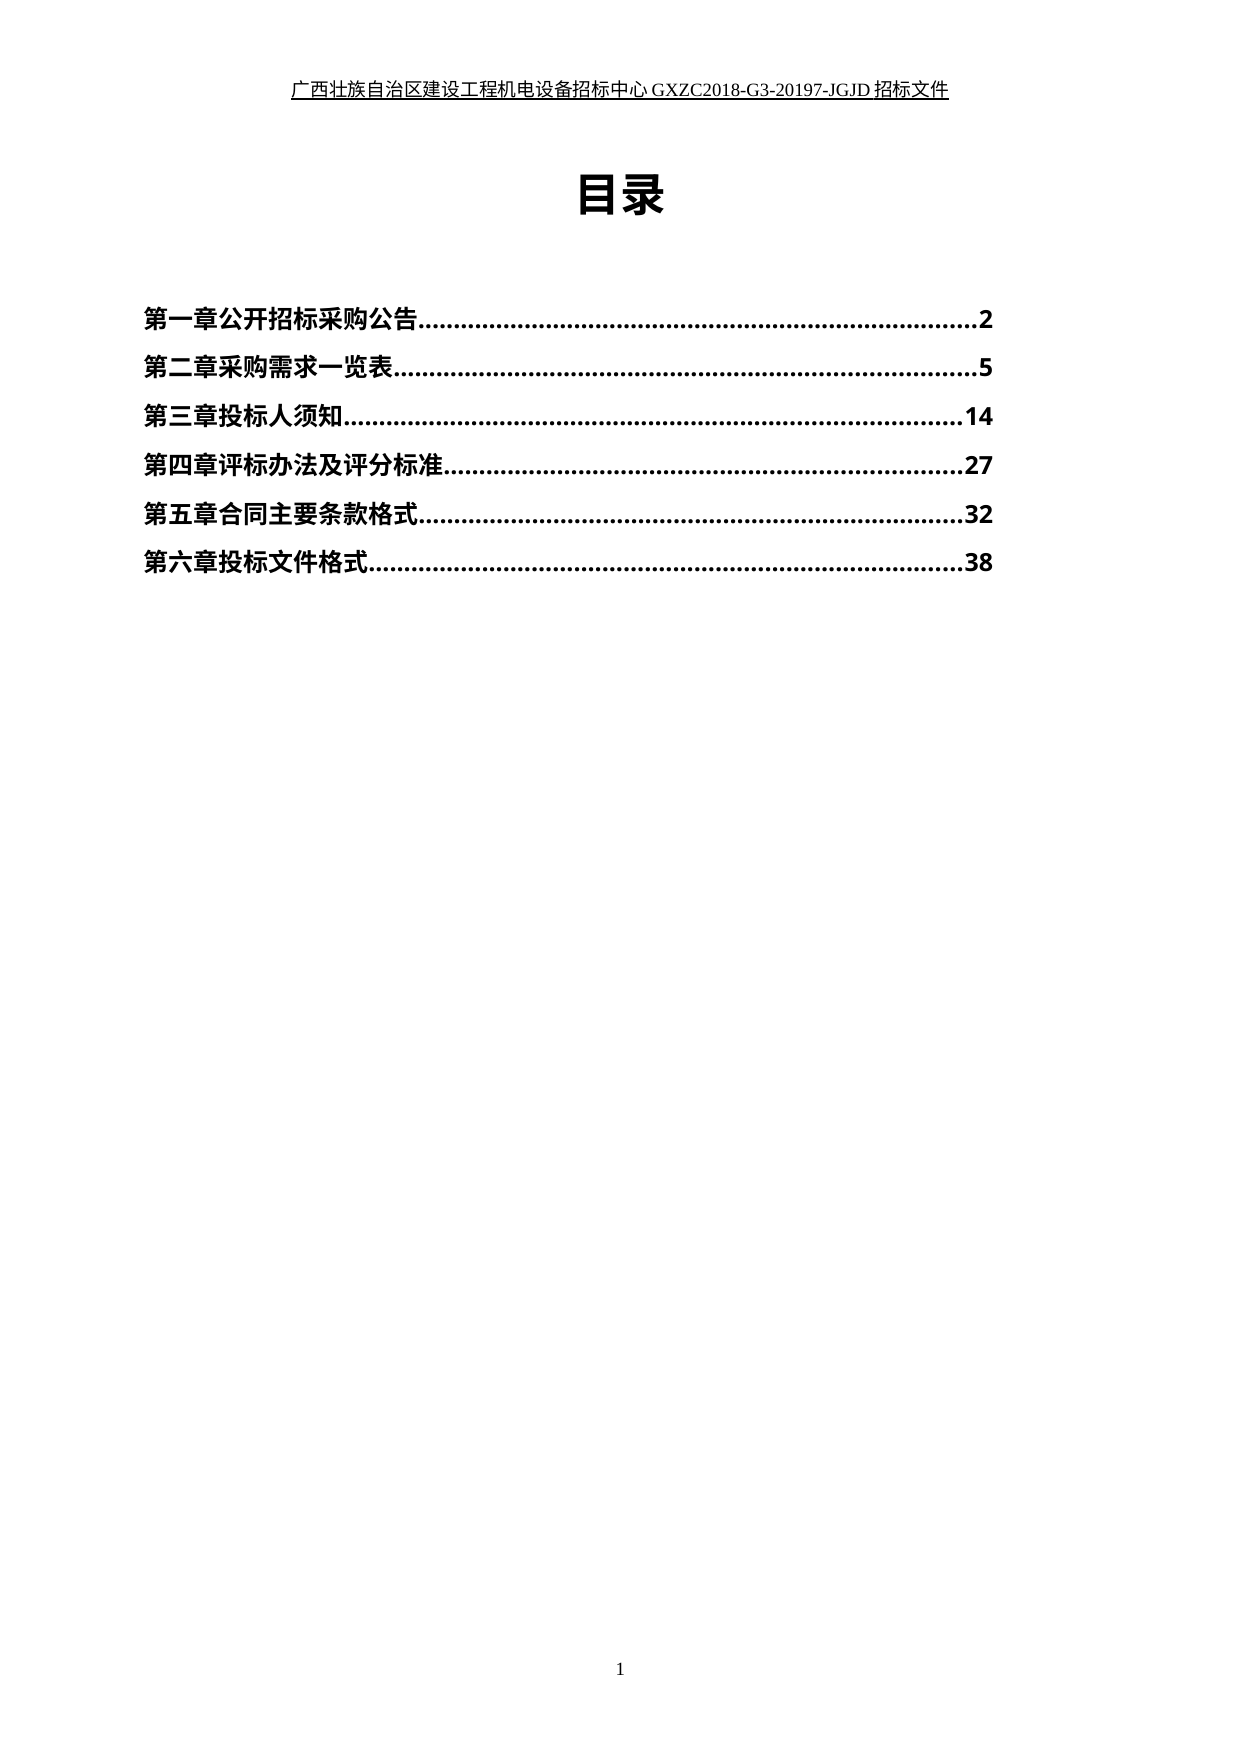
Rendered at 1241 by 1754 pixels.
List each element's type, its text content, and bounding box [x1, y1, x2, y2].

text 第五章合同主要条款格式 32 [118, 494, 1122, 530]
text 第四章评标办法及评分标准 27 [118, 445, 1122, 482]
text 目录 [118, 158, 1122, 224]
text 第一章公开招标采购公告 2 [118, 299, 1122, 335]
text 第二章采购需求一览表 5 [118, 348, 1122, 384]
text 第六章投标文件格式 38 [118, 543, 1122, 579]
text 第三章投标人须知 14 [118, 397, 1122, 433]
